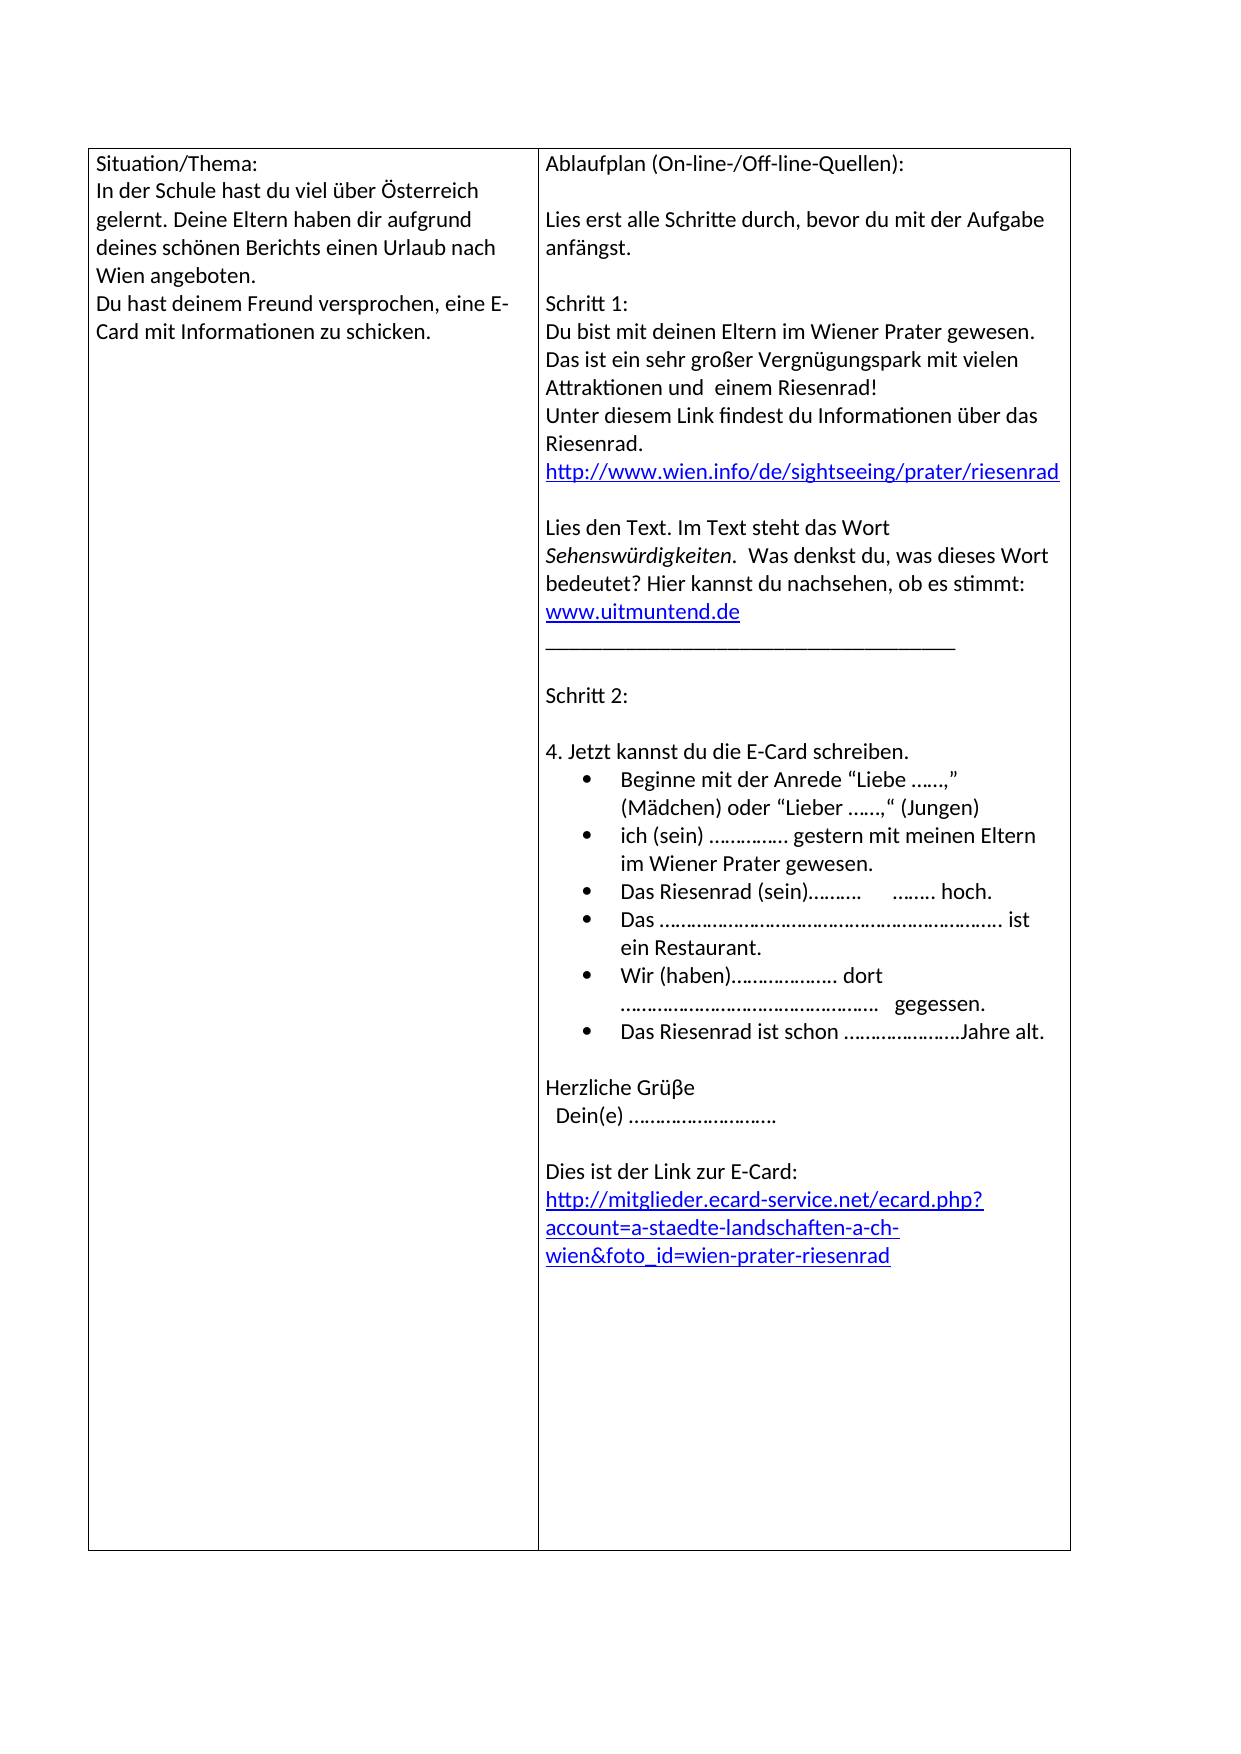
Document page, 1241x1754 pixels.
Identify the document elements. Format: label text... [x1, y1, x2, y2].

table_cell Ablaufplan (On-line-/Off-line-Quellen): Lies erst alle Schritte durch, bevor du mit der Aufgabe anfängst. Schritt 1: Du bist mit deinen Eltern im Wiener Prater gewesen. Das ist ein sehr großer Vergnügungspark mit vielen Attraktionen und einem Riesenrad! Unter diesem Link findest du Informationen über das Riesenrad. http://www.wien.info/de/sightseeing/prater/riesenrad Lies den Text. Im Text steht das Wort Sehenswürdigkeiten. Was denkst du, was dieses Wort bedeutet? Hier kannst du nachsehen, ob es stimmt: www.uitmuntend.de ____________________________________ Schritt 2: 4. Jetzt kannst du die E-Card schreiben. Beginne mit der Anrede “Liebe ……,” (Mädchen) oder “Lieber ……,“ (Jungen) ich (sein) …………… gestern mit meinen Eltern im Wiener Prater gewesen. Das Riesenrad (sein)………. …….. hoch. Das ……………………………………………………….. ist ein Restaurant. Wir (haben)……………….. dort …………………………………………. gegessen. Das Riesenrad ist schon ………………….Jahre alt. Herzliche Grüβe Dein(e) ………………………. Dies ist der Link zur E-Card: http://mitglieder.ecard-service.net/ecard.php?account=a-staedte-landschaften-a-ch-wien&foto_id=wien-prater-riesenrad [539, 149, 1070, 1550]
table_cell Situation/Thema: In der Schule hast du viel über Österreich gelernt. Deine Eltern haben dir aufgrund deines schönen Berichts einen Urlaub nach Wien angeboten. Du hast deinem Freund versprochen, eine E-Card mit Informationen zu schicken. [89, 149, 538, 1550]
